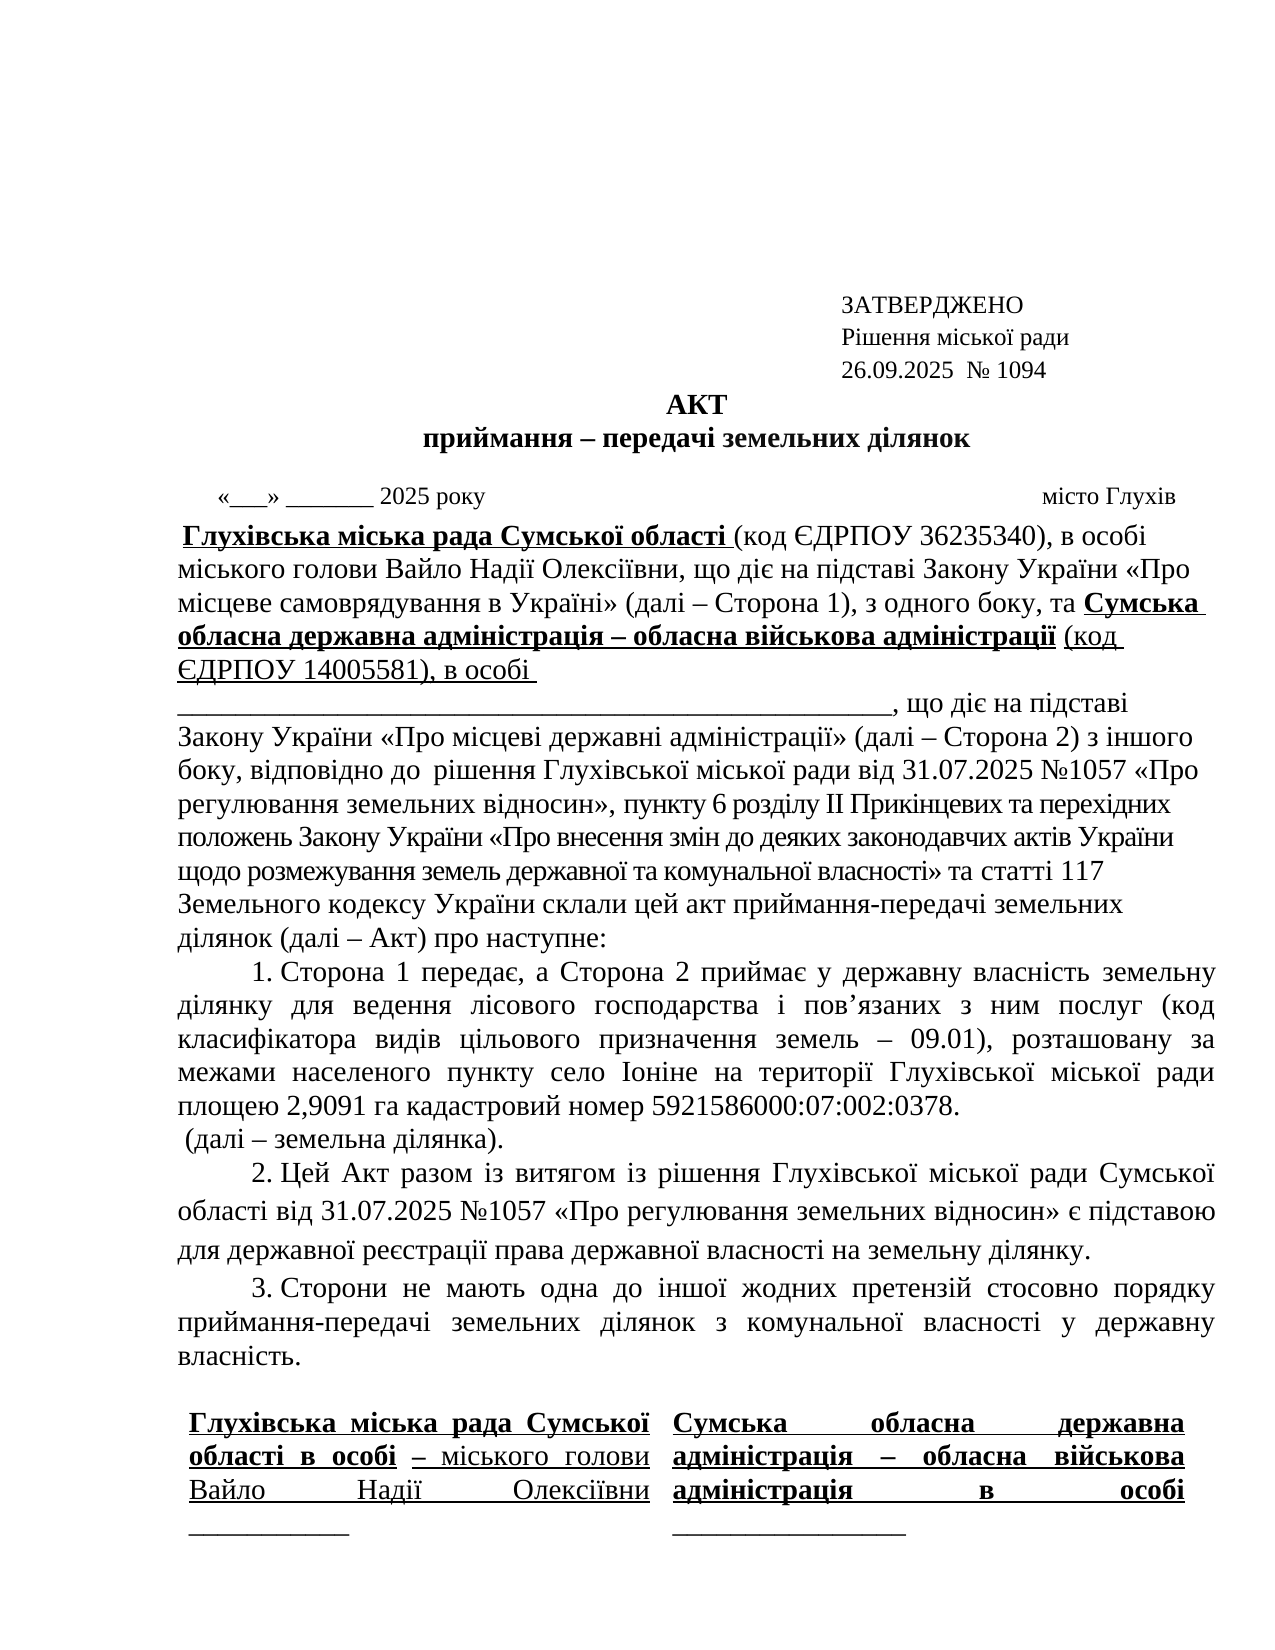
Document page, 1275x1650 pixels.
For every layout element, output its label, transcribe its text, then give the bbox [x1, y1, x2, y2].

text Рішення міської ради [841, 322, 1216, 351]
text 26.09.2025 № 1094 [841, 355, 1216, 383]
text 2. Цей Акт разом із витягом із рішення Глухівської міської ради Сумської області від 31.07.2025 №1057 «Про регулювання земельних відносин» є підставою для державної реєстрації права державної власності на земельну ділянку. [177, 1155, 1216, 1266]
text 1. Сторона 1 передає, а Сторона 2 приймає у державну власність земельну ділянку для ведення лісового господарства і пов’язаних з ним послуг (код класифікатора видів цільового призначення земель – 09.01), розташовану за межами населеного пункту село Іоніне на території Глухівської міської ради площею 2,9091 га кадастровий номер 5921586000:07:002:0378. [177, 954, 1216, 1121]
text АКТ [177, 387, 1216, 421]
text 3. Сторони не мають одна до іншої жодних претензій стосовно порядку приймання-передачі земельних ділянок з комунальної власності у державну власність. [177, 1271, 1216, 1371]
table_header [177, 1405, 661, 1539]
text «___» _______ 2025 року місто Глухів [177, 481, 1216, 510]
text ЗАТВЕРДЖЕНО [841, 290, 1216, 319]
text (далі – земельна ділянка). [177, 1121, 1216, 1155]
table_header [661, 1405, 1196, 1539]
text приймання – передачі земельних ділянок [177, 421, 1216, 454]
text Глухівська міська рада Сумської області (код ЄДРПОУ 36235340), в особі міського голови Вайло Надії Олексіївни, що діє на підставі Закону України «Про місцеве самоврядування в Україні» (далі – Сторона 1), з одного боку, та Сумська обласна державна адміністрація – обласна військова адміністрації (код ЄДРПОУ 14005581), в особі _________________________________________________, що діє на підставі Закону України «Про місцеві державні адміністрації» (далі – Сторона 2) з іншого боку, відповідно до рішення Глухівської міської ради від 31.07.2025 №1057 «Про регулювання земельних відносин», пункту 6 розділу ІІ Прикінцевих та перехідних положень Закону України «Про внесення змін до деяких законодавчих актів України щодо розмежування земель державної та комунальної власності» та статті 117 Земельного кодексу України склали цей акт приймання-передачі земельних ділянок (далі – Акт) про наступне: [177, 518, 1216, 954]
